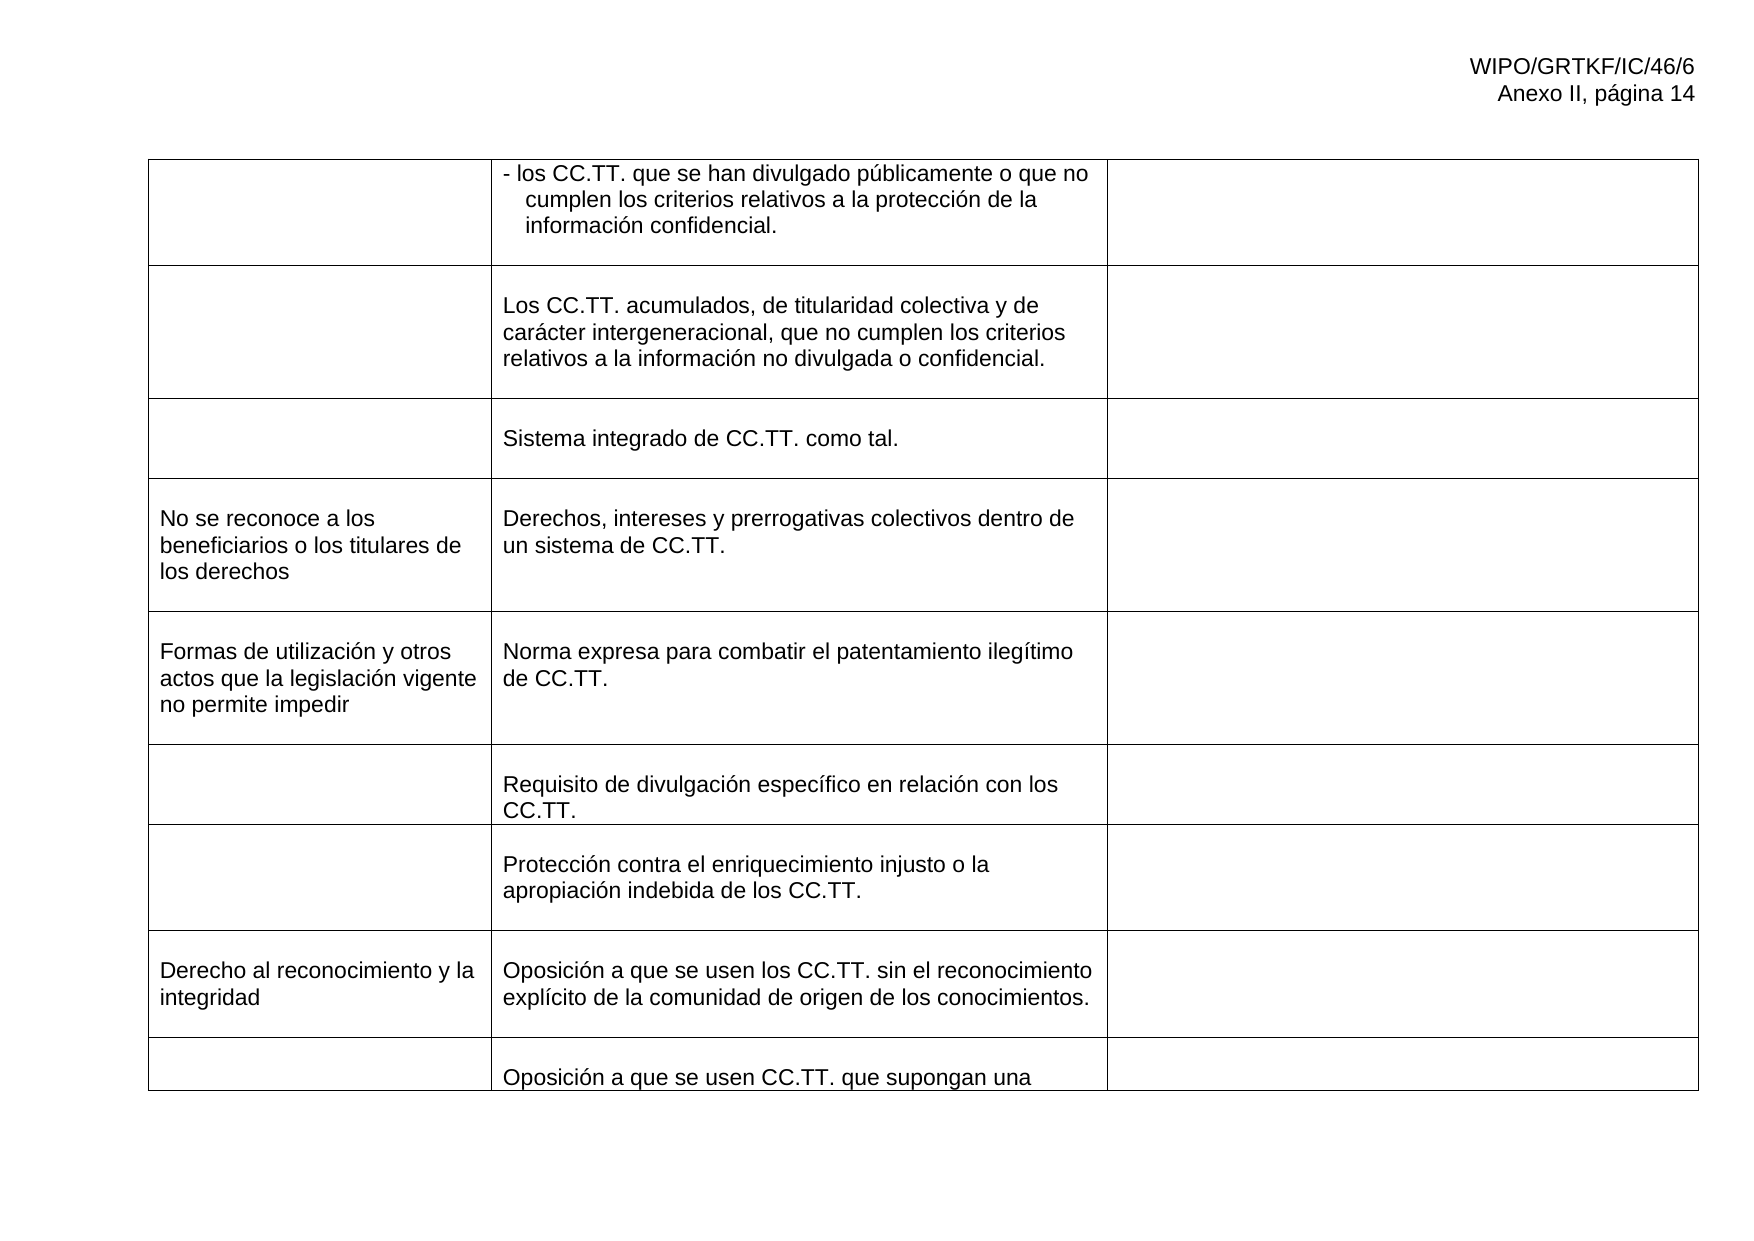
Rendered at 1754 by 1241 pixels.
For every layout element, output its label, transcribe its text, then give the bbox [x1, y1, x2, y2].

table_cell [1108, 266, 1698, 398]
table_cell [149, 1038, 491, 1090]
table_cell [149, 399, 491, 478]
table_cell Requisito de divulgación específico en relación con los CC.TT. [492, 745, 1107, 824]
table_cell [1108, 931, 1698, 1037]
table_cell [1108, 160, 1698, 265]
table_cell Derecho al reconocimiento y la integridad [149, 931, 491, 1037]
table_cell [1108, 825, 1698, 930]
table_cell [492, 160, 1107, 265]
table_cell Derechos, intereses y prerrogativas colectivos dentro de un sistema de CC.TT. [492, 479, 1107, 611]
table_cell Oposición a que se usen los CC.TT. sin el reconocimiento explícito de la comunidad de origen de los conocimientos. [492, 931, 1107, 1037]
table_cell [1108, 399, 1698, 478]
table_cell [1108, 612, 1698, 743]
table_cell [492, 1038, 1107, 1090]
table_cell Sistema integrado de CC.TT. como tal. [492, 399, 1107, 478]
table_cell Los CC.TT. acumulados, de titularidad colectiva y de carácter intergeneracional, que no cumplen los criterios relativos a la información no divulgada o confidencial. [492, 266, 1107, 398]
table_cell Protección contra el enriquecimiento injusto o la apropiación indebida de los CC.TT. [492, 825, 1107, 930]
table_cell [149, 160, 491, 265]
table_cell No se reconoce a los beneficiarios o los titulares de los derechos [149, 479, 491, 611]
table_cell [1108, 745, 1698, 824]
table_cell [149, 266, 491, 398]
table_cell Norma expresa para combatir el patentamiento ilegítimo de CC.TT. [492, 612, 1107, 743]
table_cell [1108, 1038, 1698, 1090]
table_cell Formas de utilización y otros actos que la legislación vigente no permite impedir [149, 612, 491, 743]
table_cell [1108, 479, 1698, 611]
table_cell [149, 745, 491, 824]
table_cell [149, 825, 491, 930]
